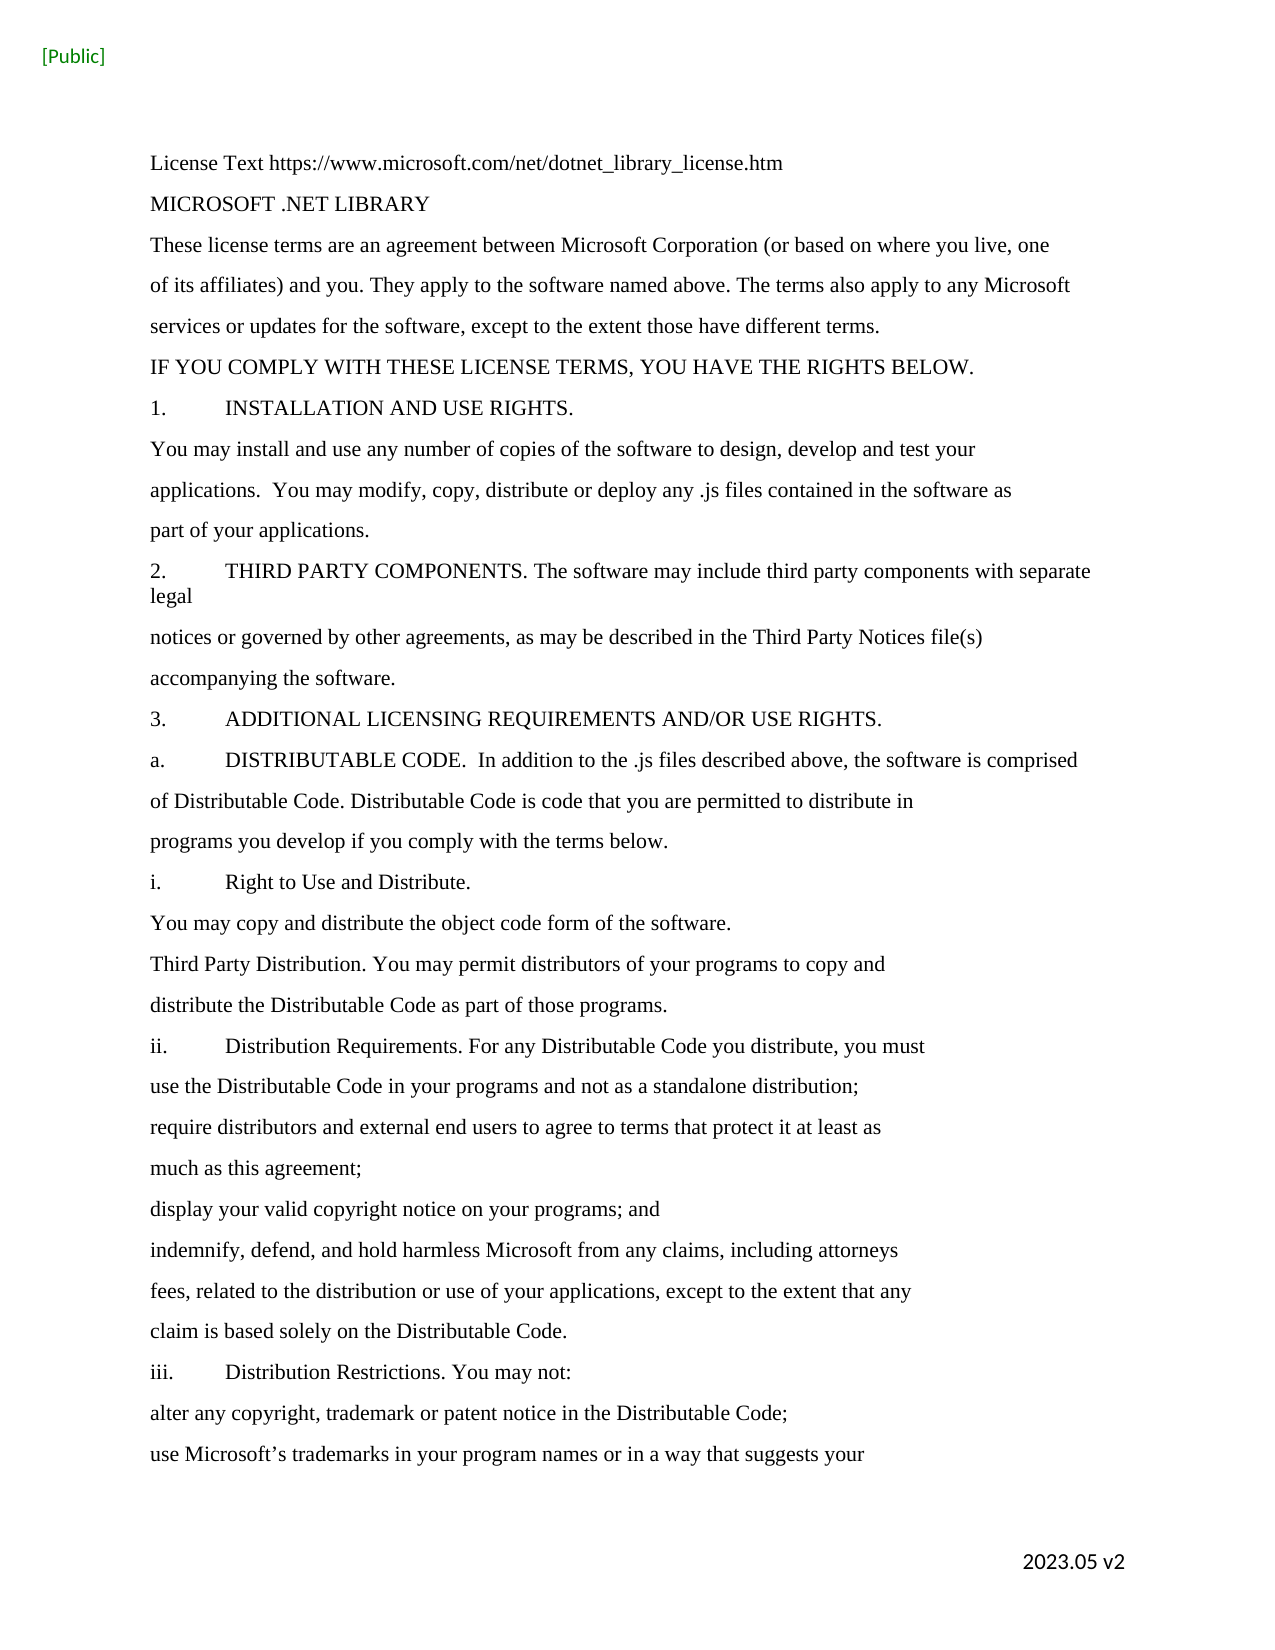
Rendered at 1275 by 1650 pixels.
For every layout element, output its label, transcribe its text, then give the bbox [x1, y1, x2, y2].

text require distributors and external end users to agree to terms that protect it at least as [150, 1114, 1125, 1139]
text use the Distributable Code in your programs and not as a standalone distribution; [150, 1073, 1125, 1099]
text accompanying the software. [150, 665, 1125, 690]
text alter any copyright, trademark or patent notice in the Distributable Code; [150, 1400, 1125, 1425]
text IF YOU COMPLY WITH THESE LICENSE TERMS, YOU HAVE THE RIGHTS BELOW. [150, 354, 1125, 379]
text iii. Distribution Restrictions. You may not: [150, 1359, 1125, 1384]
text use Microsoft’s trademarks in your program names or in a way that suggests your [150, 1441, 1125, 1466]
text display your valid copyright notice on your programs; and [150, 1196, 1125, 1221]
text indemnify, defend, and hold harmless Microsoft from any claims, including attorneys [150, 1237, 1125, 1262]
text services or updates for the software, except to the extent those have different terms. [150, 313, 1125, 338]
text notices or governed by other agreements, as may be described in the Third Party Notices file(s) [150, 624, 1125, 649]
text fees, related to the distribution or use of your applications, except to the extent that any [150, 1278, 1125, 1303]
text 3. ADDITIONAL LICENSING REQUIREMENTS AND/OR USE RIGHTS. [150, 706, 1125, 731]
text i. Right to Use and Distribute. [150, 869, 1125, 894]
text distribute the Distributable Code as part of those programs. [150, 992, 1125, 1017]
text of its affiliates) and you. They apply to the software named above. The terms also apply to any Microsoft [150, 272, 1125, 298]
text much as this agreement; [150, 1155, 1125, 1180]
text part of your applications. [150, 517, 1125, 543]
text 1. INSTALLATION AND USE RIGHTS. [150, 395, 1125, 420]
text of Distributable Code. Distributable Code is code that you are permitted to distribute in [150, 788, 1125, 813]
text a. DISTRIBUTABLE CODE. In addition to the .js files described above, the software is comprised [150, 747, 1125, 772]
text claim is based solely on the Distributable Code. [150, 1318, 1125, 1344]
text 2. THIRD PARTY COMPONENTS. The software may include third party components with separate legal [150, 558, 1125, 609]
text License Text https://www.microsoft.com/net/dotnet_library_license.htm [150, 150, 1125, 175]
text Third Party Distribution. You may permit distributors of your programs to copy and [150, 951, 1125, 976]
text programs you develop if you comply with the terms below. [150, 828, 1125, 854]
text MICROSOFT .NET LIBRARY [150, 191, 1125, 216]
text You may install and use any number of copies of the software to design, develop and test your [150, 436, 1125, 461]
text ii. Distribution Requirements. For any Distributable Code you distribute, you must [150, 1033, 1125, 1058]
text You may copy and distribute the object code form of the software. [150, 910, 1125, 935]
text applications. You may modify, copy, distribute or deploy any .js files contained in the software as [150, 477, 1125, 502]
text These license terms are an agreement between Microsoft Corporation (or based on where you live, one [150, 232, 1125, 257]
